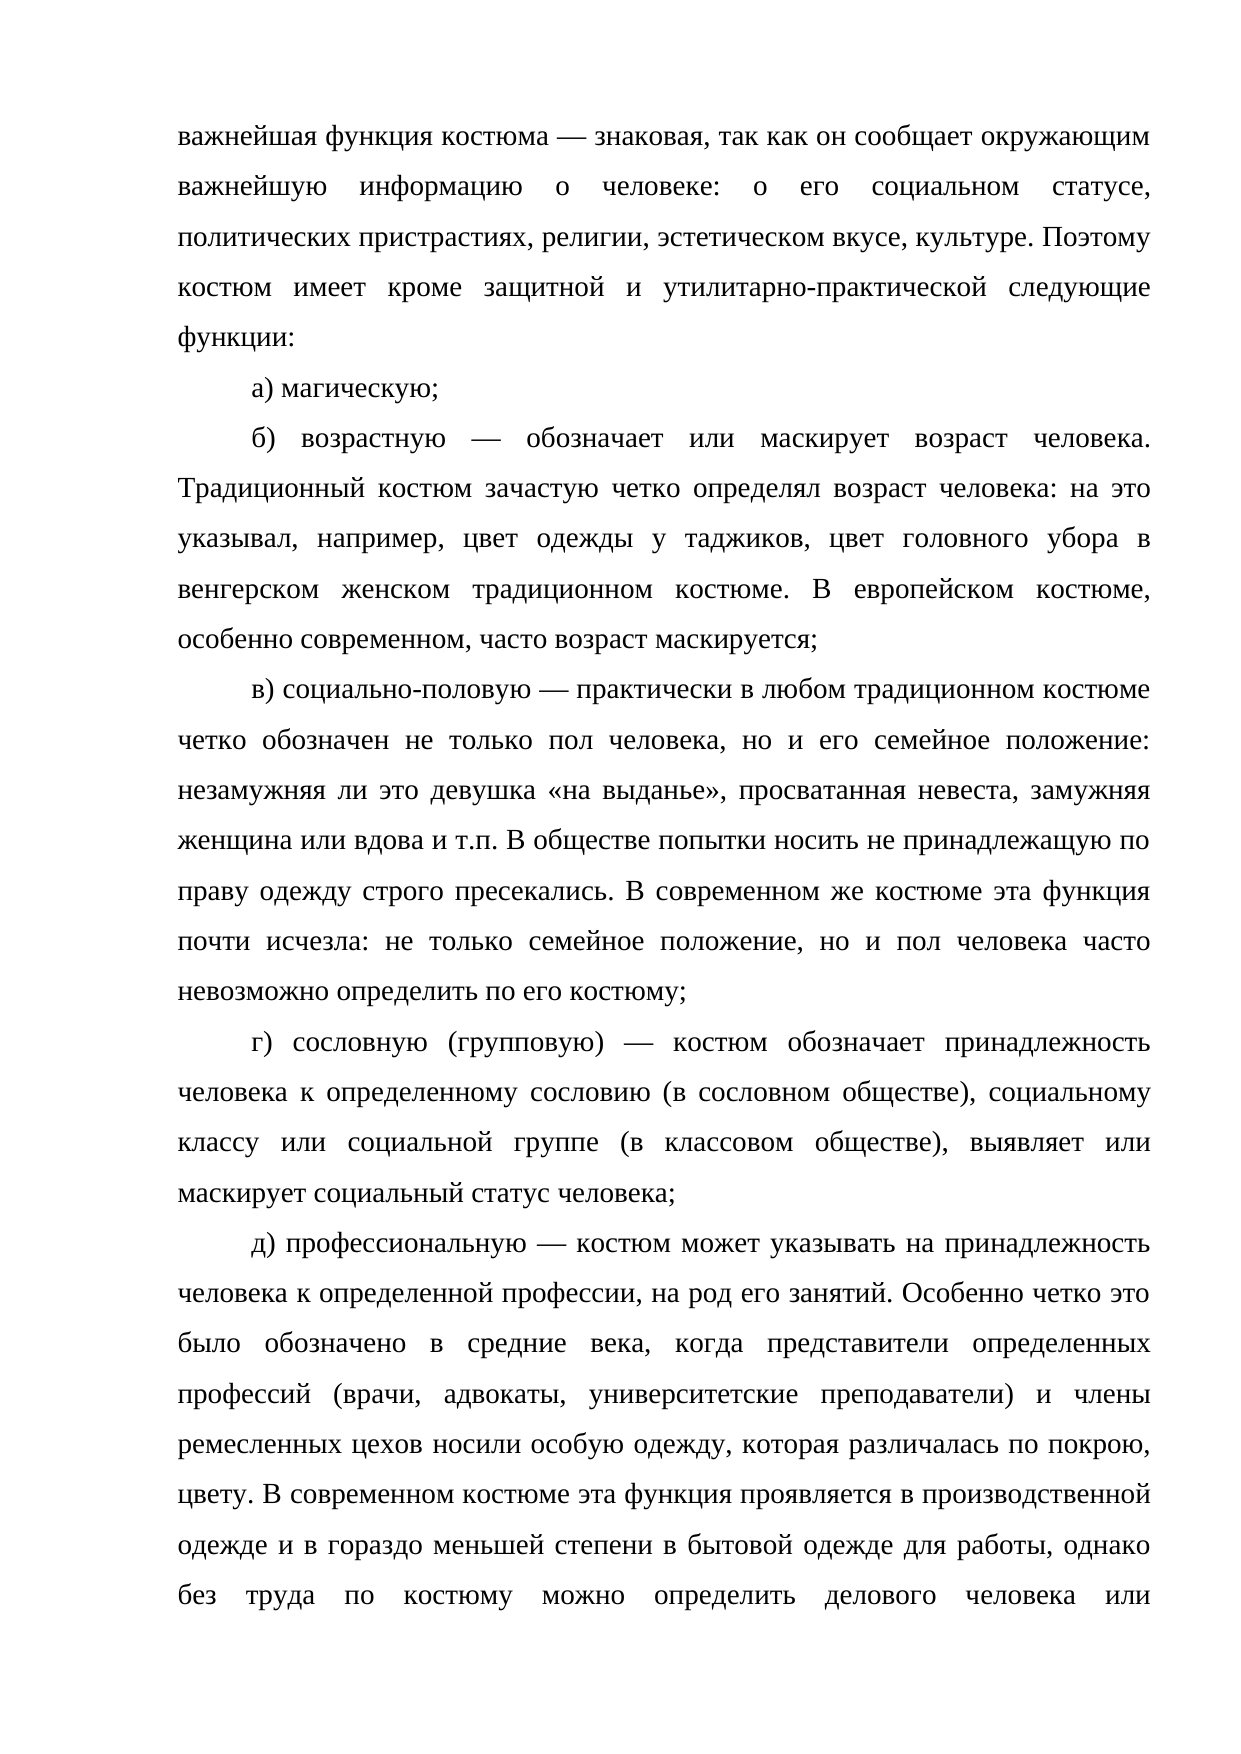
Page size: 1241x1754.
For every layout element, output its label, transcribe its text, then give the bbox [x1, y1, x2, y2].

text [177, 1225, 1152, 1611]
text г) сословную (групповую) — костюм обозначает принадлежность человека к определенному сословию (в сословном обществе), социальному классу или социальной группе (в классовом обществе), выявляет или маскирует социальный статус человека; [177, 1024, 1152, 1208]
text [177, 118, 1152, 353]
text а) магическую; [177, 370, 1152, 403]
text в) социально-половую — практически в любом традиционном костюме четко обозначен не только пол человека, но и его семейное положение: незамужняя ли это девушка «на выданье», просватанная невеста, замужняя женщина или вдова и т.п. В обществе попытки носить не принадлежащую по праву одежду строго пресекались. В современном же костюме эта функция почти исчезла: не только семейное положение, но и пол человека часто невозможно определить по его костюму; [177, 672, 1152, 1007]
text б) возрастную — обозначает или маскирует возраст человека. Традиционный костюм зачастую четко определял возраст человека: на это указывал, например, цвет одежды у таджиков, цвет головного убора в венгерском женском традиционном костюме. В европейском костюме, особенно современном, часто возраст маскируется; [177, 420, 1152, 655]
